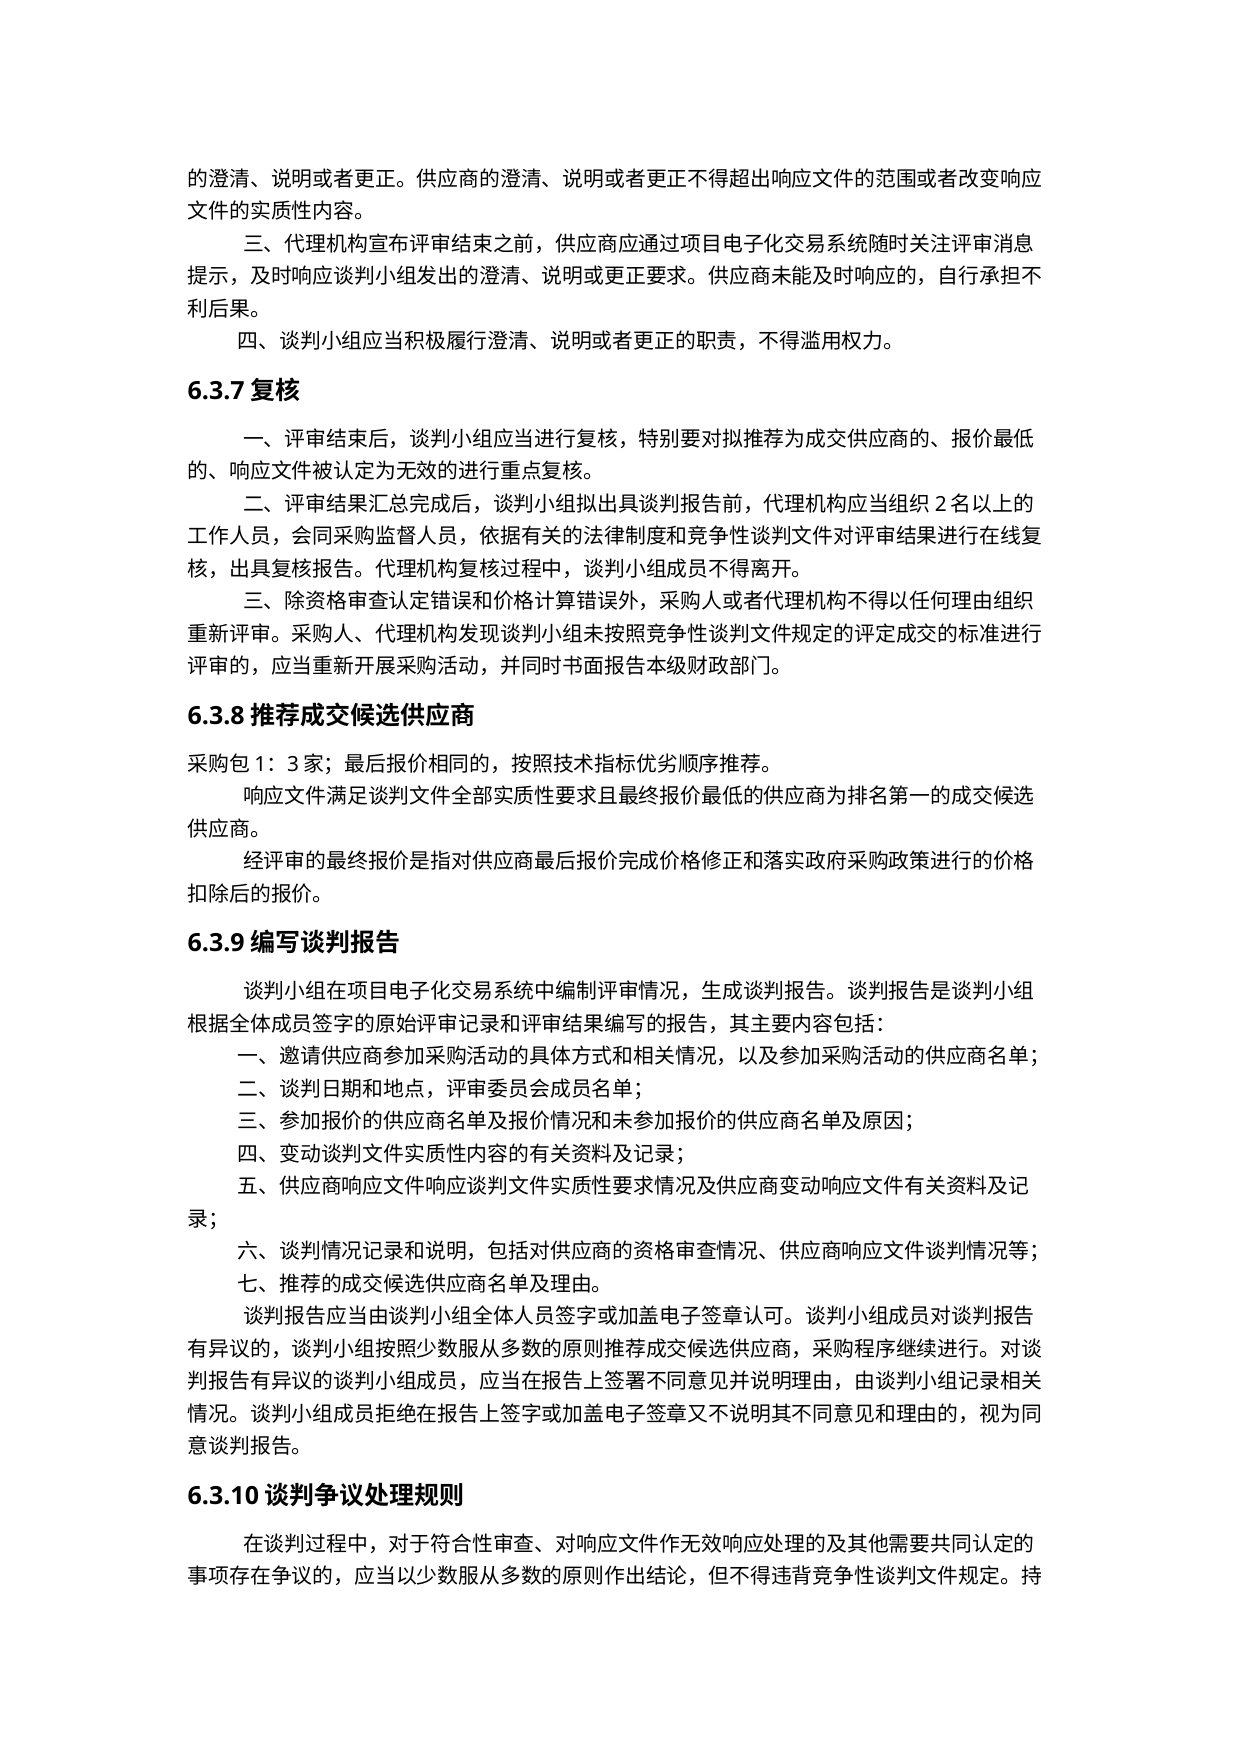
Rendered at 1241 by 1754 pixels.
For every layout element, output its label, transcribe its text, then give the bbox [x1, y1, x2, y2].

text 谈判小组在项目电子化交易系统中编制评审情况，生成谈判报告。谈判报告是谈判小组根据全体成员签字的原始评审记录和评审结果编写的报告，其主要内容包括： [187, 974, 1053, 1039]
text 6.3.8推荐成交候选供应商 [187, 682, 1053, 747]
text 一、评审结束后，谈判小组应当进行复核，特别要对拟推荐为成交供应商的、报价最低的、响应文件被认定为无效的进行重点复核。 [187, 422, 1053, 487]
text 三、除资格审查认定错误和价格计算错误外，采购人或者代理机构不得以任何理由组织重新评审。采购人、代理机构发现谈判小组未按照竞争性谈判文件规定的评定成交的标准进行评审的，应当重新开展采购活动，并同时书面报告本级财政部门。 [187, 584, 1053, 682]
text 6.3.10谈判争议处理规则 [187, 1462, 1053, 1527]
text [187, 162, 1053, 227]
text 经评审的最终报价是指对供应商最后报价完成价格修正和落实政府采购政策进行的价格扣除后的报价。 [187, 844, 1053, 909]
text 一、邀请供应商参加采购活动的具体方式和相关情况，以及参加采购活动的供应商名单； [187, 1039, 1053, 1072]
text 谈判报告应当由谈判小组全体人员签字或加盖电子签章认可。谈判小组成员对谈判报告有异议的，谈判小组按照少数服从多数的原则推荐成交候选供应商，采购程序继续进行。对谈判报告有异议的谈判小组成员，应当在报告上签署不同意见并说明理由，由谈判小组记录相关情况。谈判小组成员拒绝在报告上签字或加盖电子签章又不说明其不同意见和理由的，视为同意谈判报告。 [187, 1299, 1053, 1462]
text 6.3.7复核 [187, 357, 1053, 422]
text 采购包1：3家；最后报价相同的，按照技术指标优劣顺序推荐。 [187, 747, 1053, 779]
text 四、谈判小组应当积极履行澄清、说明或者更正的职责，不得滥用权力。 [187, 324, 1053, 357]
text 响应文件满足谈判文件全部实质性要求且最终报价最低的供应商为排名第一的成交候选供应商。 [187, 779, 1053, 844]
text 二、谈判日期和地点，评审委员会成员名单； [187, 1072, 1053, 1104]
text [187, 1527, 1053, 1592]
text 6.3.9编写谈判报告 [187, 909, 1053, 974]
text 三、参加报价的供应商名单及报价情况和未参加报价的供应商名单及原因； [187, 1104, 1053, 1137]
text 五、供应商响应文件响应谈判文件实质性要求情况及供应商变动响应文件有关资料及记录； [187, 1169, 1053, 1234]
text 六、谈判情况记录和说明，包括对供应商的资格审查情况、供应商响应文件谈判情况等； [187, 1234, 1053, 1267]
text 二、评审结果汇总完成后，谈判小组拟出具谈判报告前，代理机构应当组织2名以上的工作人员，会同采购监督人员，依据有关的法律制度和竞争性谈判文件对评审结果进行在线复核，出具复核报告。代理机构复核过程中，谈判小组成员不得离开。 [187, 487, 1053, 584]
text 三、代理机构宣布评审结束之前，供应商应通过项目电子化交易系统随时关注评审消息提示，及时响应谈判小组发出的澄清、说明或更正要求。供应商未能及时响应的，自行承担不利后果。 [187, 227, 1053, 324]
text 四、变动谈判文件实质性内容的有关资料及记录； [187, 1137, 1053, 1169]
text 七、推荐的成交候选供应商名单及理由。 [187, 1267, 1053, 1299]
